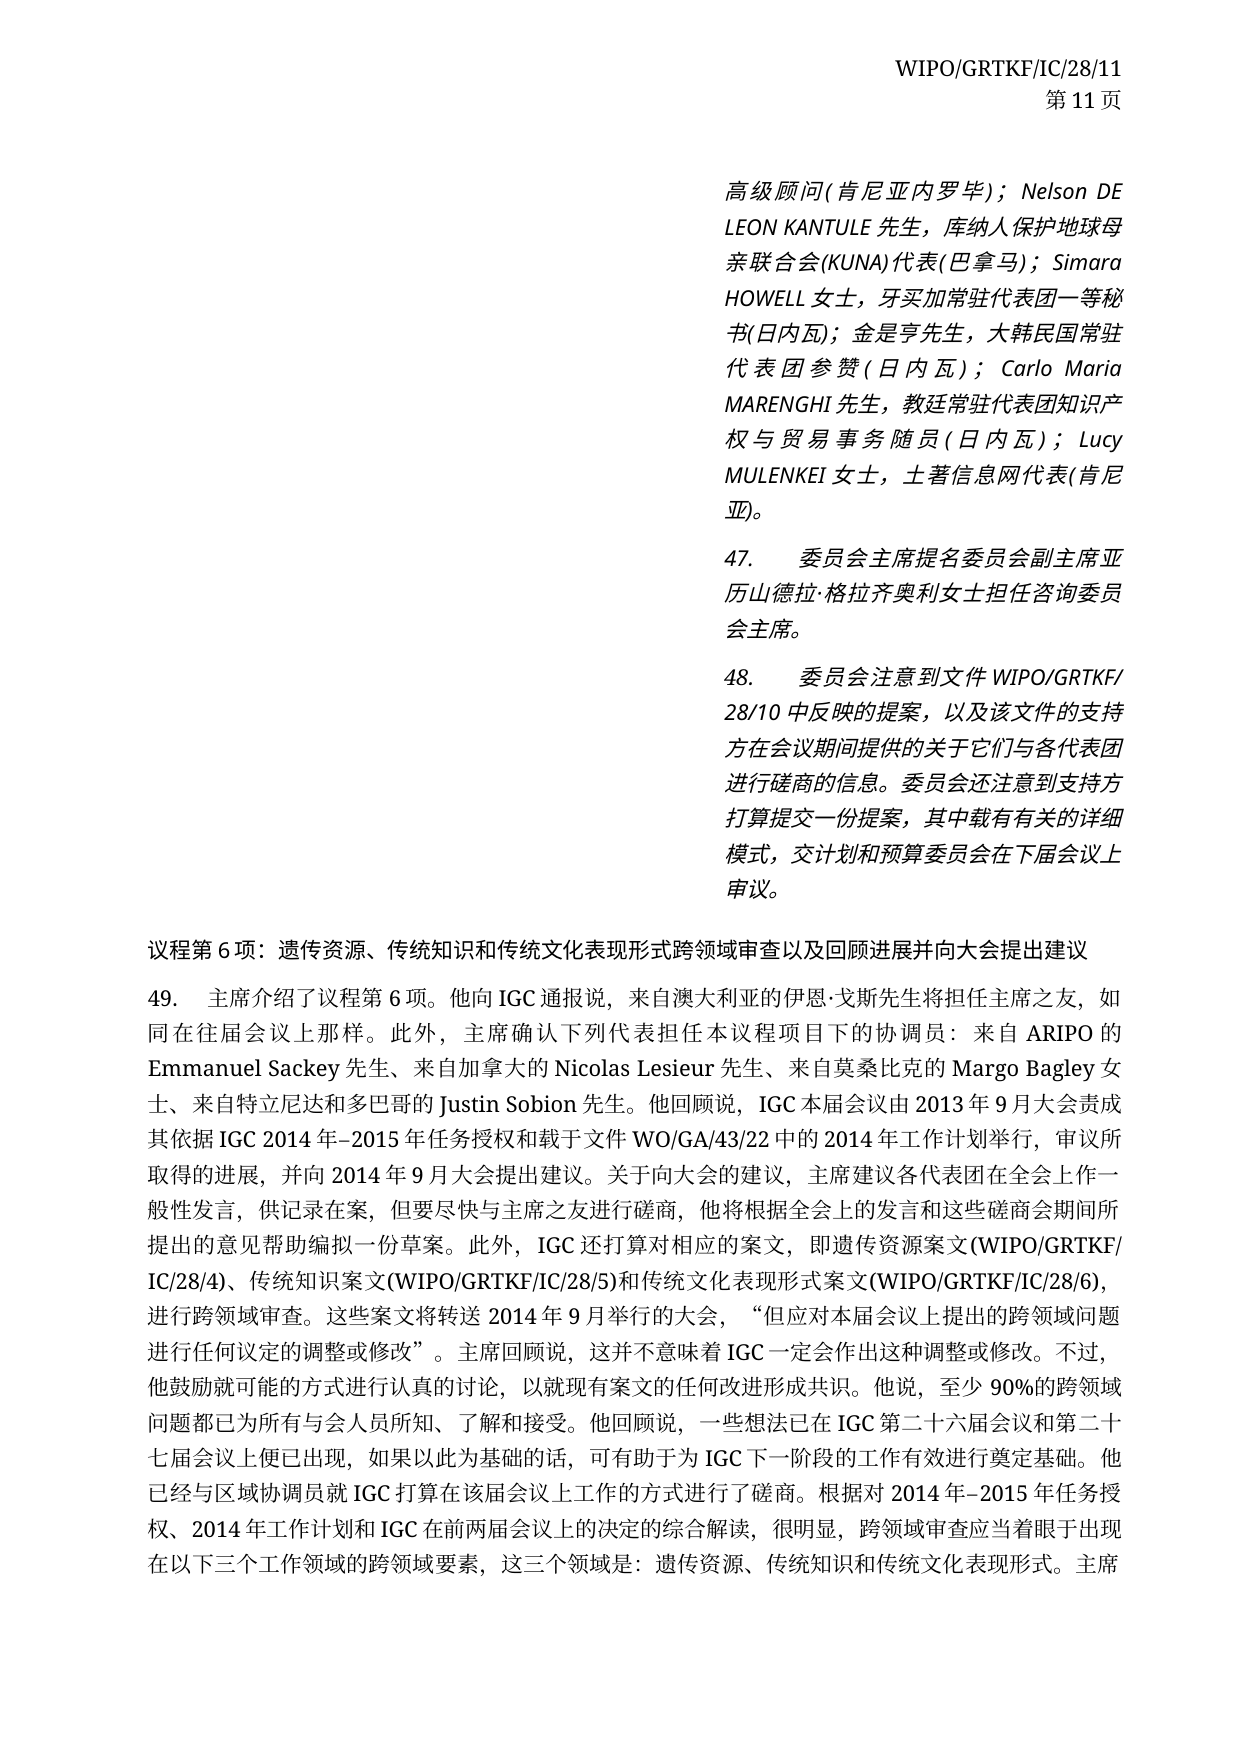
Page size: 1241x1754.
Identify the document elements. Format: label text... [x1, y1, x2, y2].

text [724, 171, 1122, 525]
subtitle 议程第6项：遗传资源、传统知识和传统文化表现形式跨领域审查以及回顾进展并向大会提出建议 [148, 929, 1122, 964]
text 委员会注意到文件WIPO/GRTKF/28/10中反映的提案，以及该文件的支持方在会议期间提供的关于它们与各代表团进行磋商的信息。委员会还注意到支持方打算提交一份提案，其中载有有关的详细模式，交计划和预算委员会在下届会议上审议。 [724, 656, 1122, 904]
text 委员会主席提名委员会副主席亚历山德拉·格拉齐奥利女士担任咨询委员会主席。 [724, 537, 1122, 643]
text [148, 977, 1122, 1579]
